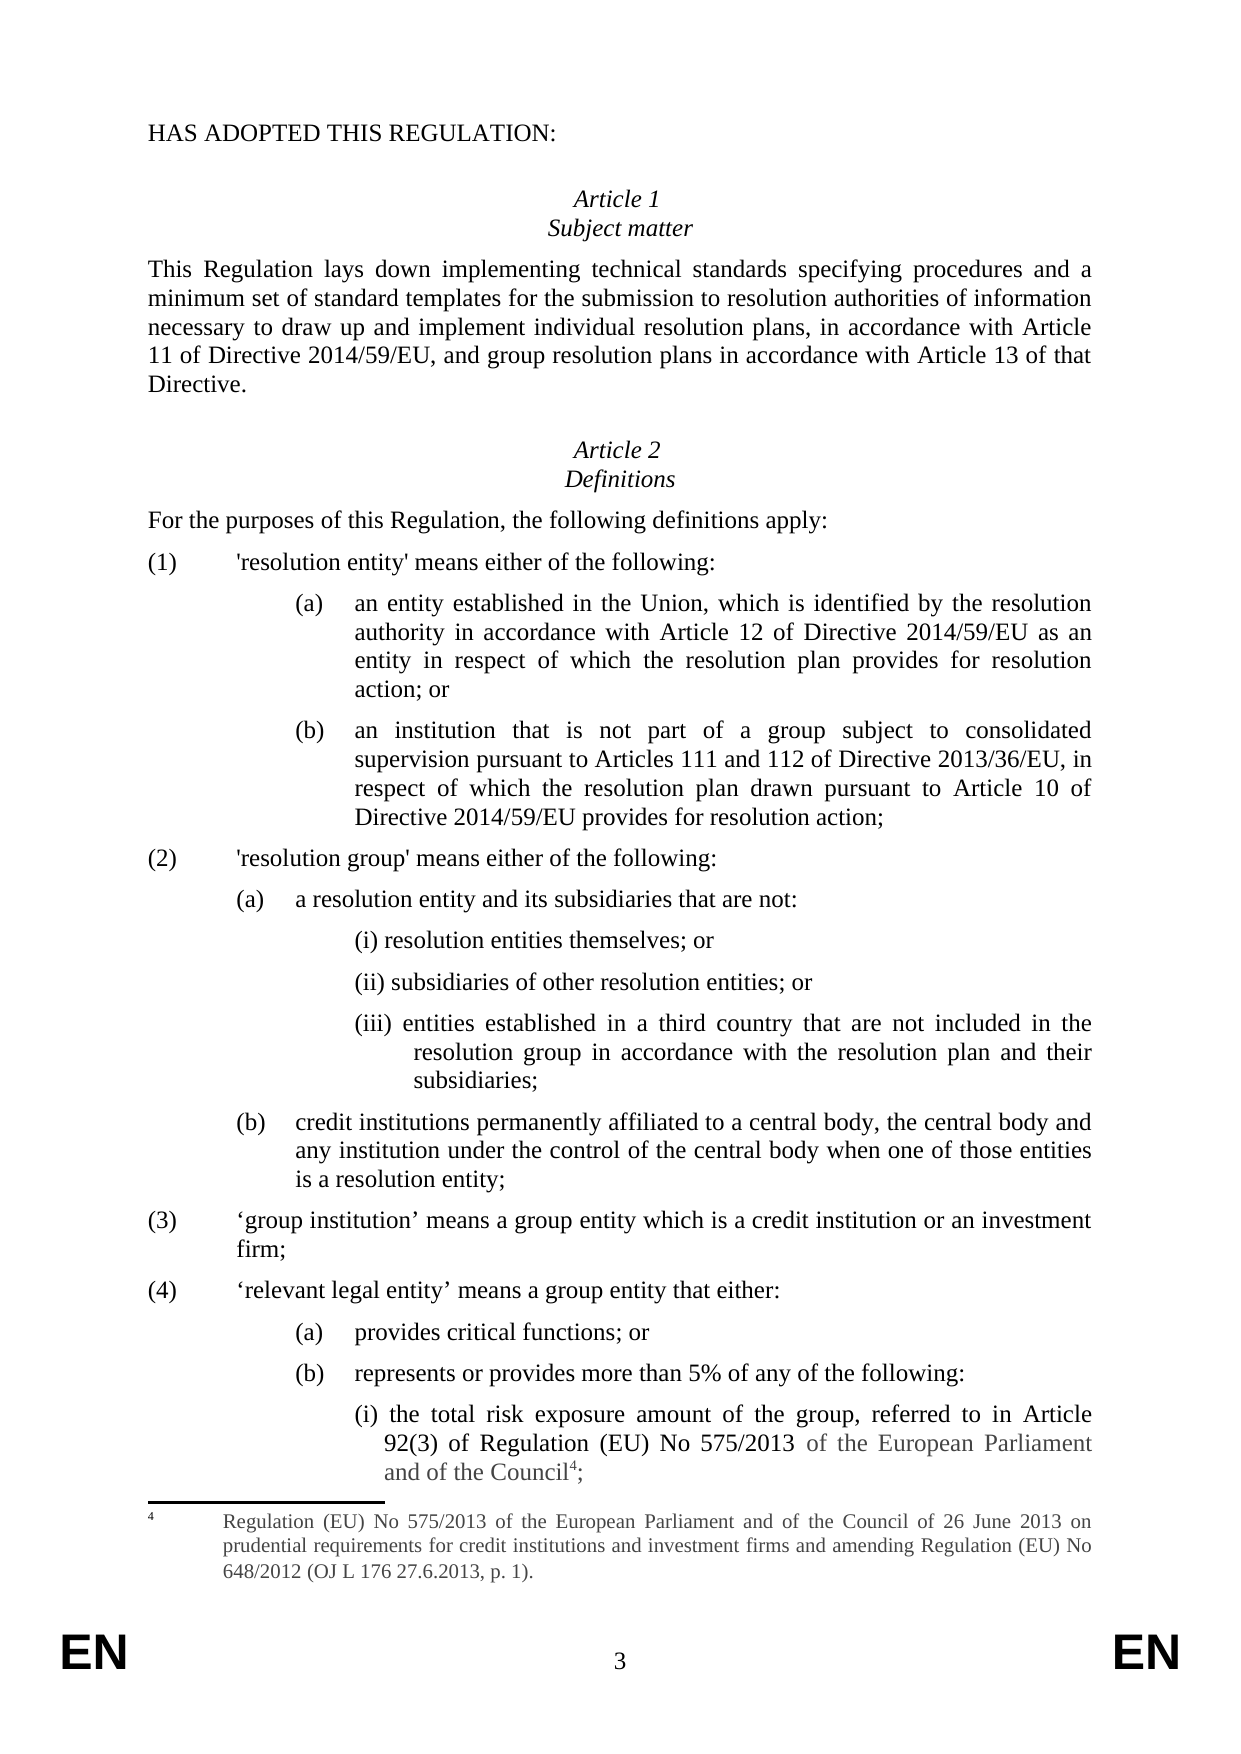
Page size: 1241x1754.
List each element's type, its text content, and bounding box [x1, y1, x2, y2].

text an entity established in the Union, which is identified by the resolution authority in accordance with Article 12 of Directive 2014/59/EU as an entity in respect of which the resolution plan provides for resolution action; or [295, 588, 1093, 703]
text (i) the total risk exposure amount of the group, referred to in Article 92(3) of Regulation (EU) No 575/2013 of the European Parliament and of the Council; [354, 1399, 1093, 1486]
text (ii) subsidiaries of other resolution entities; or [354, 967, 1093, 996]
text (i) resolution entities themselves; or [354, 926, 1093, 954]
text Article 1 Subject matter [148, 184, 1093, 242]
text ‘relevant legal entity’ means a group entity that either: [148, 1276, 1093, 1304]
text credit institutions permanently affiliated to a central body, the central body and any institution under the control of the central body when one of those entities is a resolution entity; [236, 1107, 1093, 1193]
list 'resolution entity' means either of the following: [148, 547, 1093, 576]
text an institution that is not part of a group subject to consolidated supervision pursuant to Articles 111 and 112 of Directive 2013/36/EU, in respect of which the resolution plan drawn pursuant to Article 10 of Directive 2014/59/EU provides for resolution action; [295, 716, 1093, 831]
text represents or provides more than 5% of any of the following: [295, 1358, 1093, 1387]
text HAS ADOPTED THIS REGULATION: [148, 118, 1093, 147]
text provides critical functions; or [295, 1317, 1093, 1346]
text For the purposes of this Regulation, the following definitions apply: [148, 506, 1093, 534]
text This Regulation lays down implementing technical standards specifying procedures and a minimum set of standard templates for the submission to resolution authorities of information necessary to draw up and implement individual resolution plans, in accordance with Article 11 of Directive 2014/59/EU, and group resolution plans in accordance with Article 13 of that Directive. [148, 254, 1093, 398]
text ‘group institution’ means a group entity which is a credit institution or an investment firm; [148, 1206, 1093, 1263]
text Article 2 Definitions [148, 436, 1093, 493]
text a resolution entity and its subsidiaries that are not: [236, 884, 1093, 913]
text (iii) entities established in a third country that are not included in the resolution group in accordance with the resolution plan and their subsidiaries; [354, 1008, 1093, 1094]
list 'resolution group' means either of the following: [148, 843, 1093, 872]
